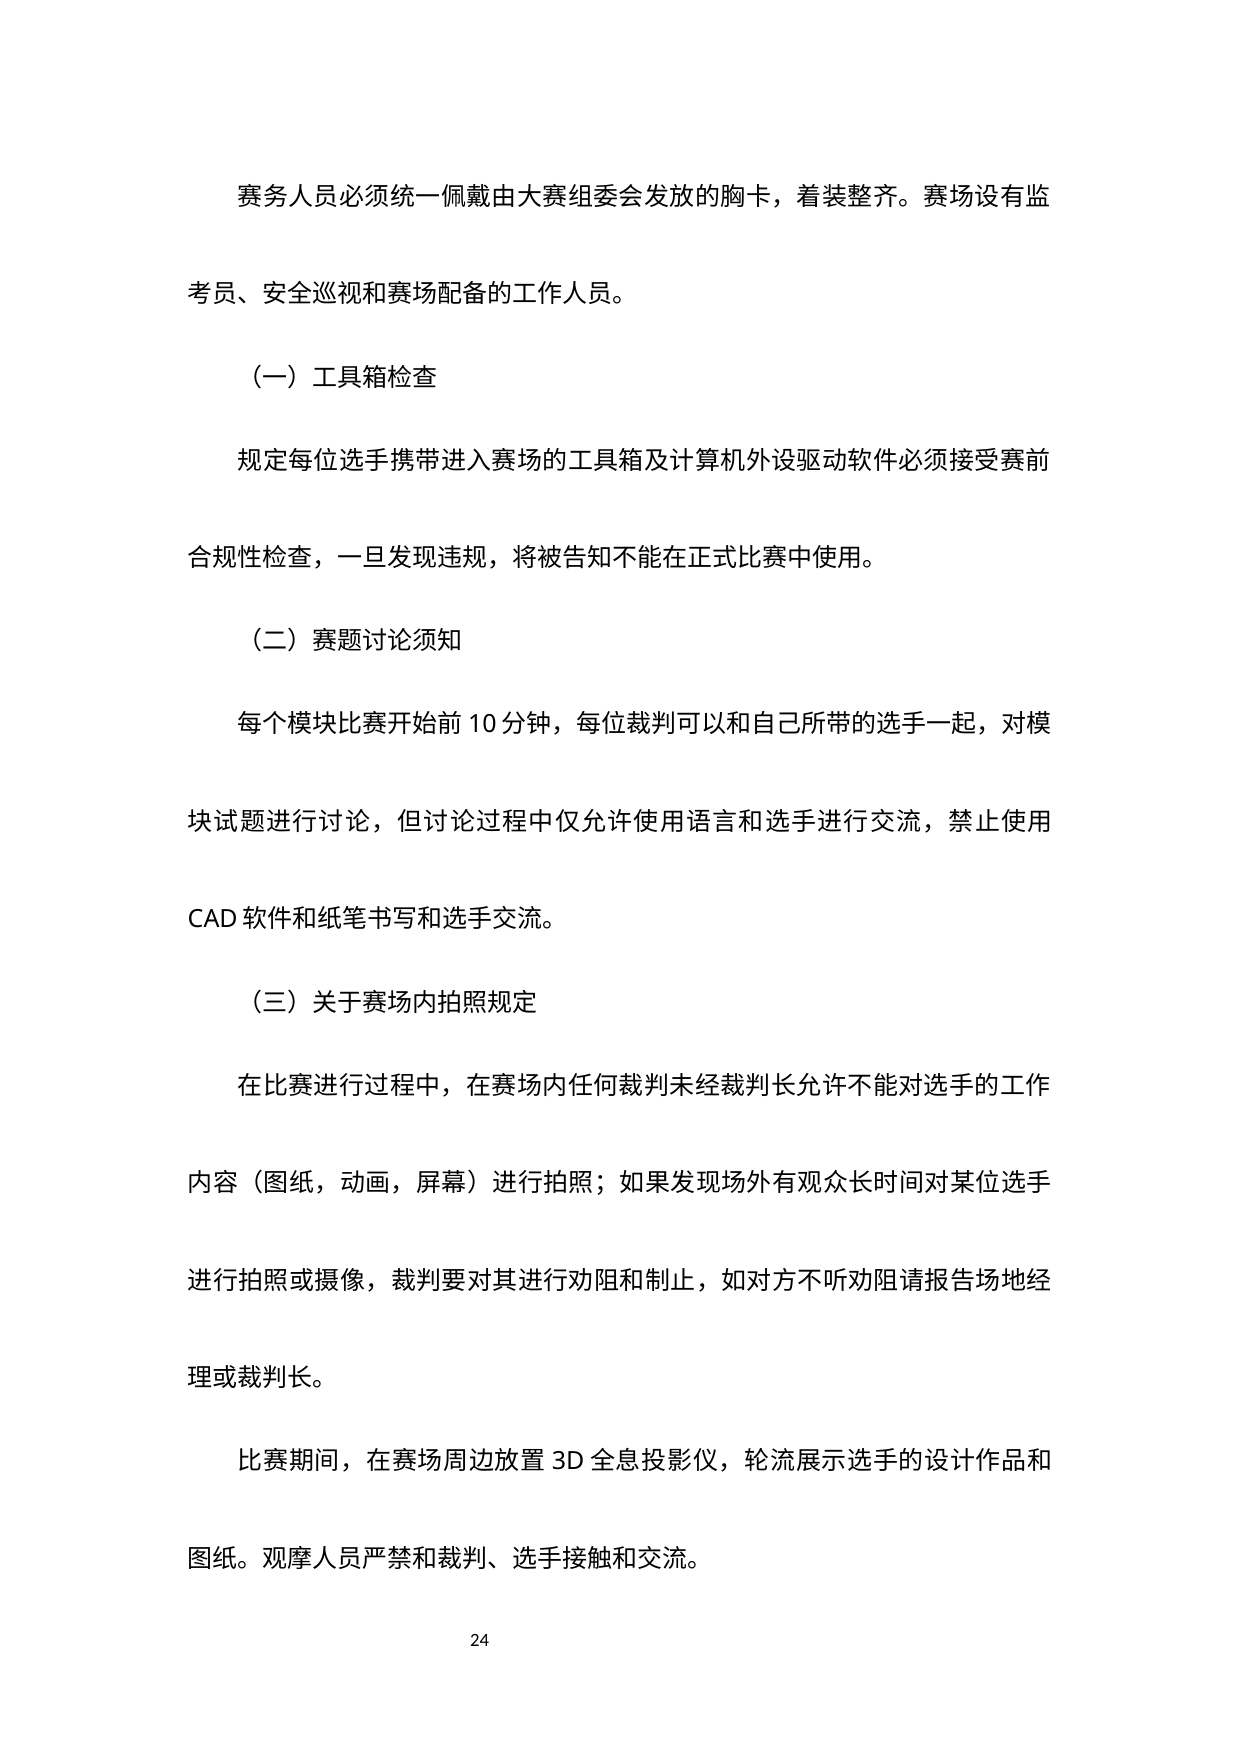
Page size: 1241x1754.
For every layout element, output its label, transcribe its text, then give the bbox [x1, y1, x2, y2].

text 比赛期间，在赛场周边放置3D全息投影仪，轮流展示选手的设计作品和图纸。观摩人员严禁和裁判、选手接触和交流。 [187, 1426, 1053, 1589]
text （二）赛题讨论须知 [187, 606, 1053, 671]
text （一）工具箱检查 [187, 343, 1053, 408]
text 在比赛进行过程中，在赛场内任何裁判未经裁判长允许不能对选手的工作内容（图纸，动画，屏幕）进行拍照；如果发现场外有观众长时间对某位选手进行拍照或摄像，裁判要对其进行劝阻和制止，如对方不听劝阻请报告场地经理或裁判长。 [187, 1051, 1053, 1408]
text 规定每位选手携带进入赛场的工具箱及计算机外设驱动软件必须接受赛前合规性检查，一旦发现违规，将被告知不能在正式比赛中使用。 [187, 426, 1053, 588]
text （三）关于赛场内拍照规定 [187, 968, 1053, 1033]
text 每个模块比赛开始前10分钟，每位裁判可以和自己所带的选手一起，对模块试题进行讨论，但讨论过程中仅允许使用语言和选手进行交流，禁止使用CAD软件和纸笔书写和选手交流。 [187, 689, 1053, 949]
text 赛务人员必须统一佩戴由大赛组委会发放的胸卡，着装整齐。赛场设有监考员、安全巡视和赛场配备的工作人员。 [187, 162, 1053, 324]
